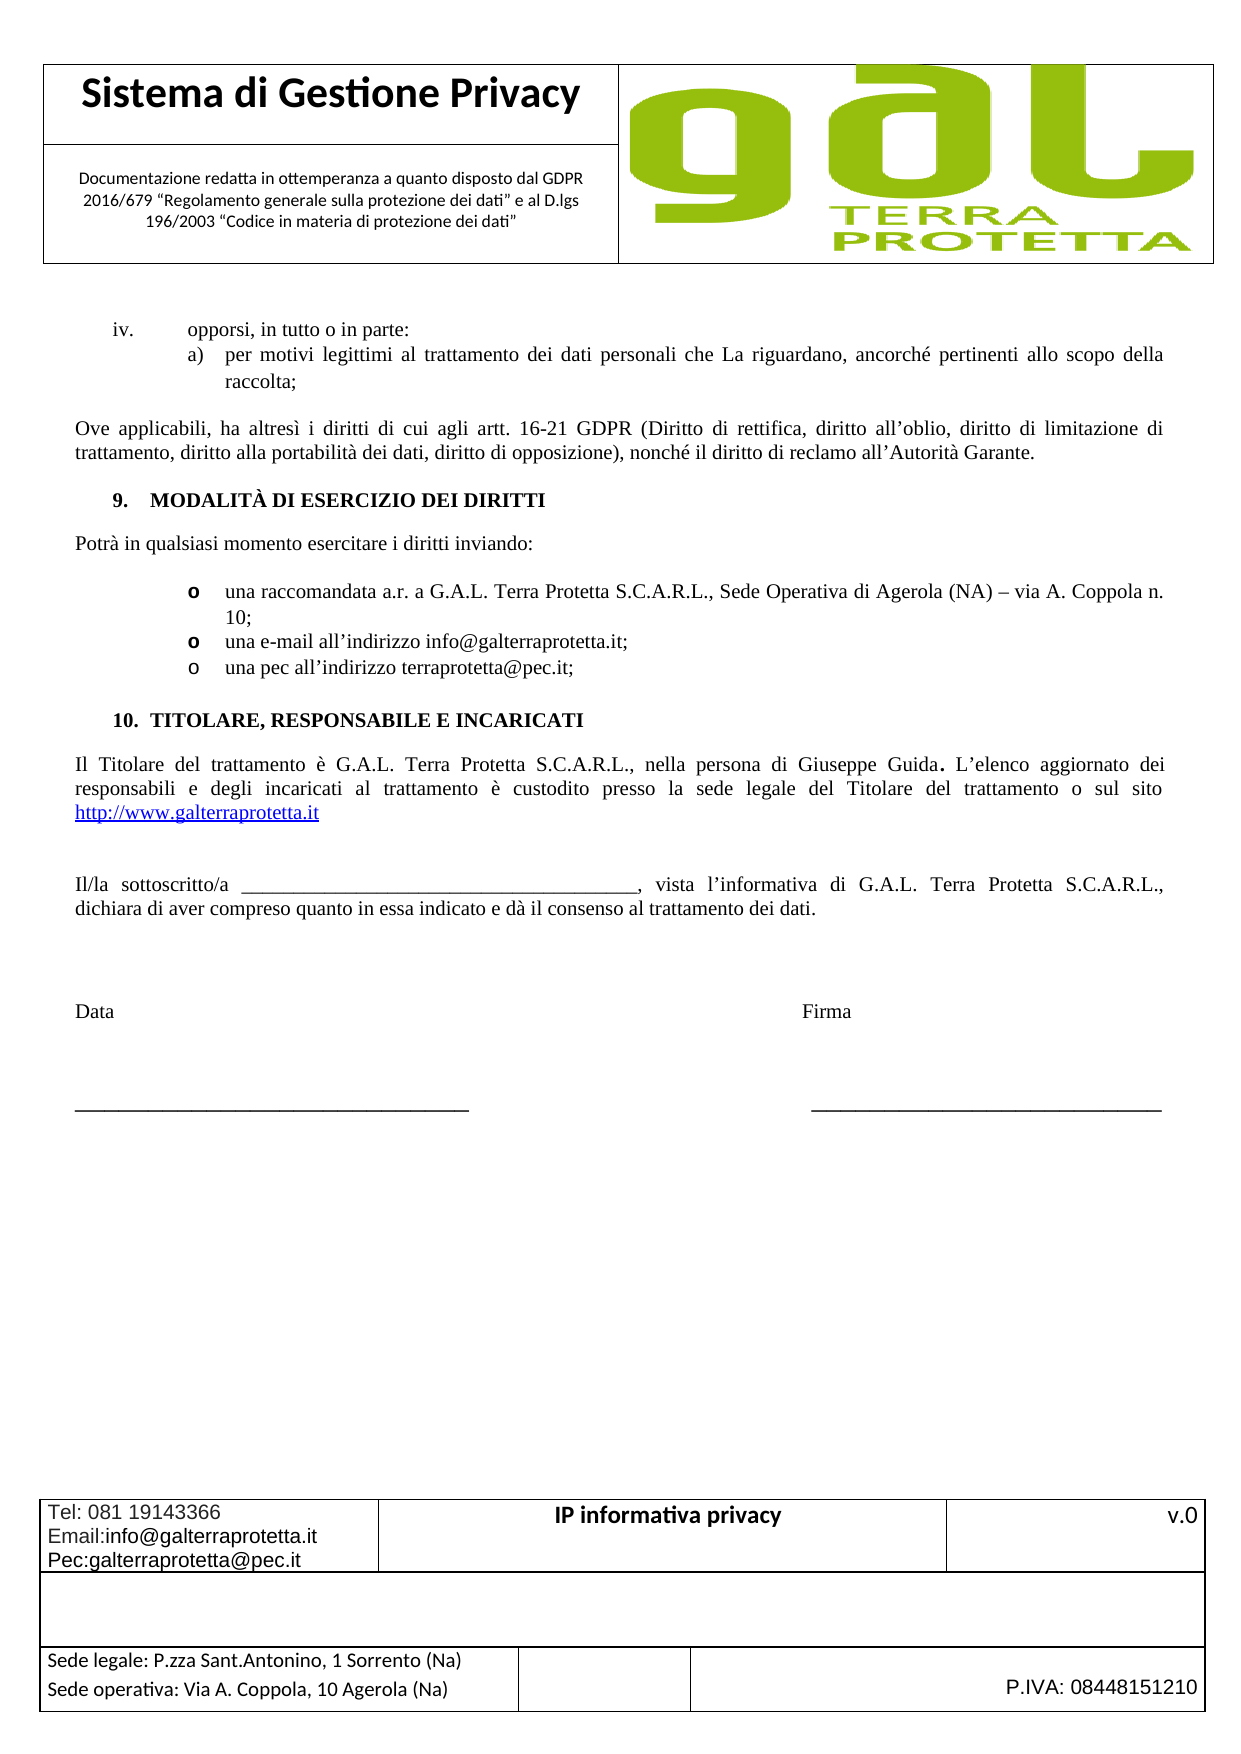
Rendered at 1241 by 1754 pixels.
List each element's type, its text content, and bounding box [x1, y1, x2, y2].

list per motivi legittimi al trattamento dei dati personali che La riguardano, ancorché pertinenti allo scopo della raccolta; [187, 341, 1165, 393]
text Il Titolare del trattamento è G.A.L. Terra Protetta S.C.A.R.L., nella persona di Giuseppe Guida. L’elenco aggiornato dei responsabili e degli incaricati al trattamento è custodito presso la sede legale del Titolare del trattamento o sul sito http://www.galterraprotetta.it [75, 751, 1165, 824]
list una raccomandata a.r. a G.A.L. Terra Protetta S.C.A.R.L., Sede Operativa di Agerola (NA) – via A. Coppola n. 10; [187, 579, 1165, 629]
list MODALITÀ DI ESERCIZIO DEI DIRITTI [112, 488, 1165, 512]
list opporsi, in tutto o in parte: [112, 317, 1165, 341]
text Data Firma [75, 999, 1165, 1023]
text ___________________________ ________________________ [75, 1081, 1165, 1114]
picture [629, 64, 1214, 264]
text Potrà in qualsiasi momento esercitare i diritti inviando: [75, 531, 1165, 555]
list TITOLARE, RESPONSABILE E INCARICATI [112, 708, 1165, 732]
text Ove applicabili, ha altresì i diritti di cui agli artt. 16-21 GDPR (Diritto di rettifica, diritto all’oblio, diritto di limitazione di trattamento, diritto alla portabilità dei dati, diritto di opposizione), nonché il diritto di reclamo all’Autorità Garante. [75, 416, 1165, 464]
text Il/la sottoscritto/a ______________________________________, vista l’informativa di G.A.L. Terra Protetta S.C.A.R.L., dichiara di aver compreso quanto in essa indicato e dà il consenso al trattamento dei dati. [75, 872, 1165, 920]
list una pec all’indirizzo terraprotetta@pec.it; [187, 655, 1165, 681]
list una e-mail all’indirizzo info@galterraprotetta.it; [187, 629, 1165, 655]
